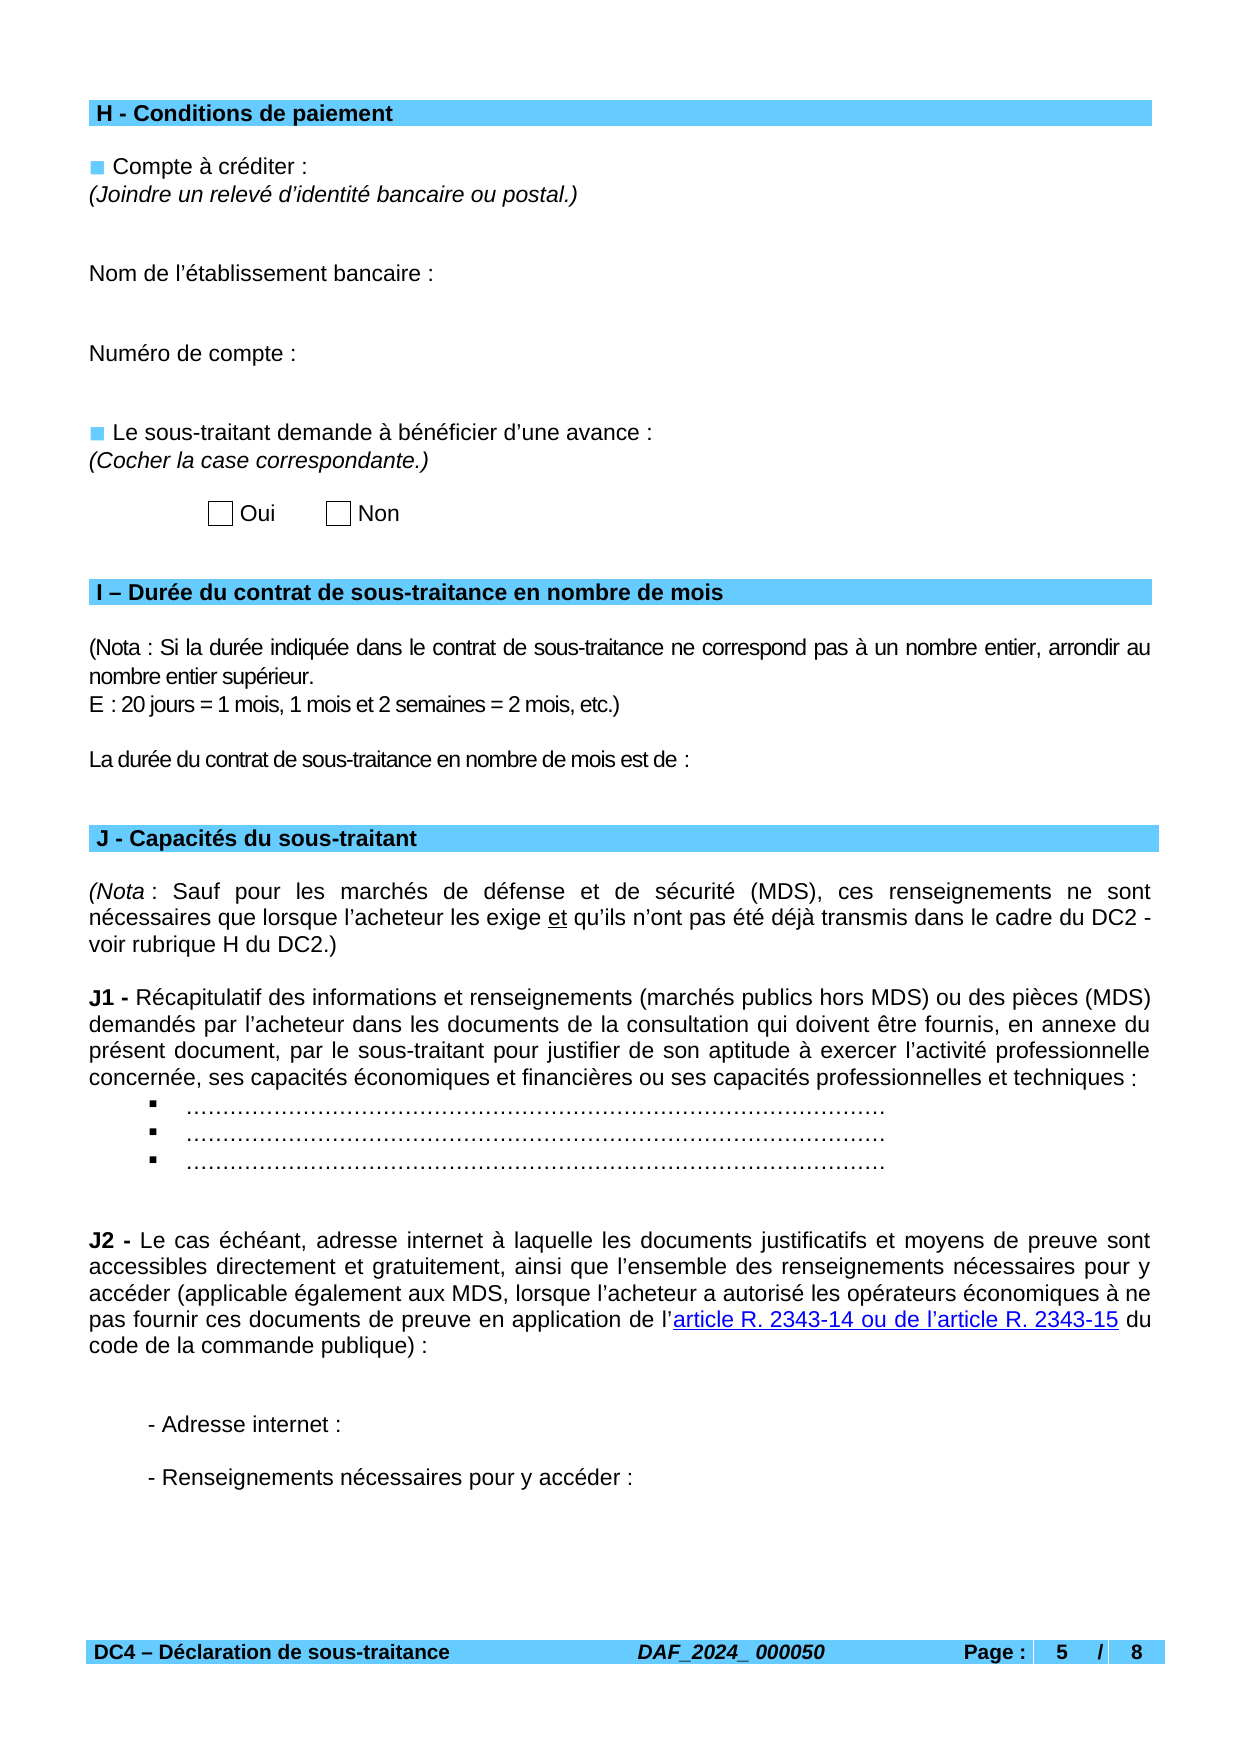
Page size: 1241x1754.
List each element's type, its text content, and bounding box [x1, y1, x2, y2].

text E : 20 jours = 1 mois, 1 mois et 2 semaines = 2 mois, etc.) [89, 689, 1152, 718]
text Oui Non [89, 500, 1152, 526]
list …………………………………………………………………………………… [148, 1119, 1152, 1147]
table_header I – Durée du contrat de sous-traitance en nombre de mois [724, 579, 1152, 605]
text (Cocher la case correspondante.) [89, 447, 1152, 473]
text J2 - Le cas échéant, adresse internet à laquelle les documents justificatifs et moyens de preuve sont accessibles directement et gratuitement, ainsi que l’ensemble des renseignements nécessaires pour y accéder (applicable également aux MDS, lorsque l’acheteur a autorisé les opérateurs économiques à ne pas fournir ces documents de preuve en application de l’article R. 2343-14 ou de l’article R. 2343-15 du code de la commande publique) : [89, 1227, 1152, 1359]
table_header H - Conditions de paiement [393, 100, 1152, 126]
table_header J - Capacités du sous-traitant [89, 825, 1159, 852]
text Nom de l’établissement bancaire : [89, 260, 1152, 287]
text La durée du contrat de sous-traitance en nombre de mois est de : [89, 744, 1152, 773]
text Le sous-traitant demande à bénéficier d’une avance : [89, 418, 1152, 447]
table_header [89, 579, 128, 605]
text J1 - Récapitulatif des informations et renseignements (marchés publics hors MDS) ou des pièces (MDS) demandés par l’acheteur dans les documents de la consultation qui doivent être fournis, en annexe du présent document, par le sous-traitant pour justifier de son aptitude à exercer l’activité professionnelle concernée, ses capacités économiques et financières ou ses capacités professionnelles et techniques : [89, 983, 1152, 1091]
list …………………………………………………………………………………… [148, 1091, 1152, 1119]
text (Joindre un relevé d’identité bancaire ou postal.) [89, 181, 1152, 208]
text (Nota : Sauf pour les marchés de défense et de sécurité (MDS), ces renseignements ne sont nécessaires que lorsque l’acheteur les exige et qu’ils n’ont pas été déjà transmis dans le cadre du DC2 -voir rubrique H du DC2.) [89, 878, 1152, 957]
text Numéro de compte : [89, 339, 1152, 366]
list …………………………………………………………………………………… [148, 1147, 1152, 1174]
text - Renseignements nécessaires pour y accéder : [148, 1464, 1152, 1490]
text Compte à créditer : [89, 153, 1152, 181]
text - Adresse internet : [148, 1411, 1152, 1438]
text (Nota : Si la durée indiquée dans le contrat de sous-traitance ne correspond pas à un nombre entier, arrondir au nombre entier supérieur. [89, 632, 1152, 689]
